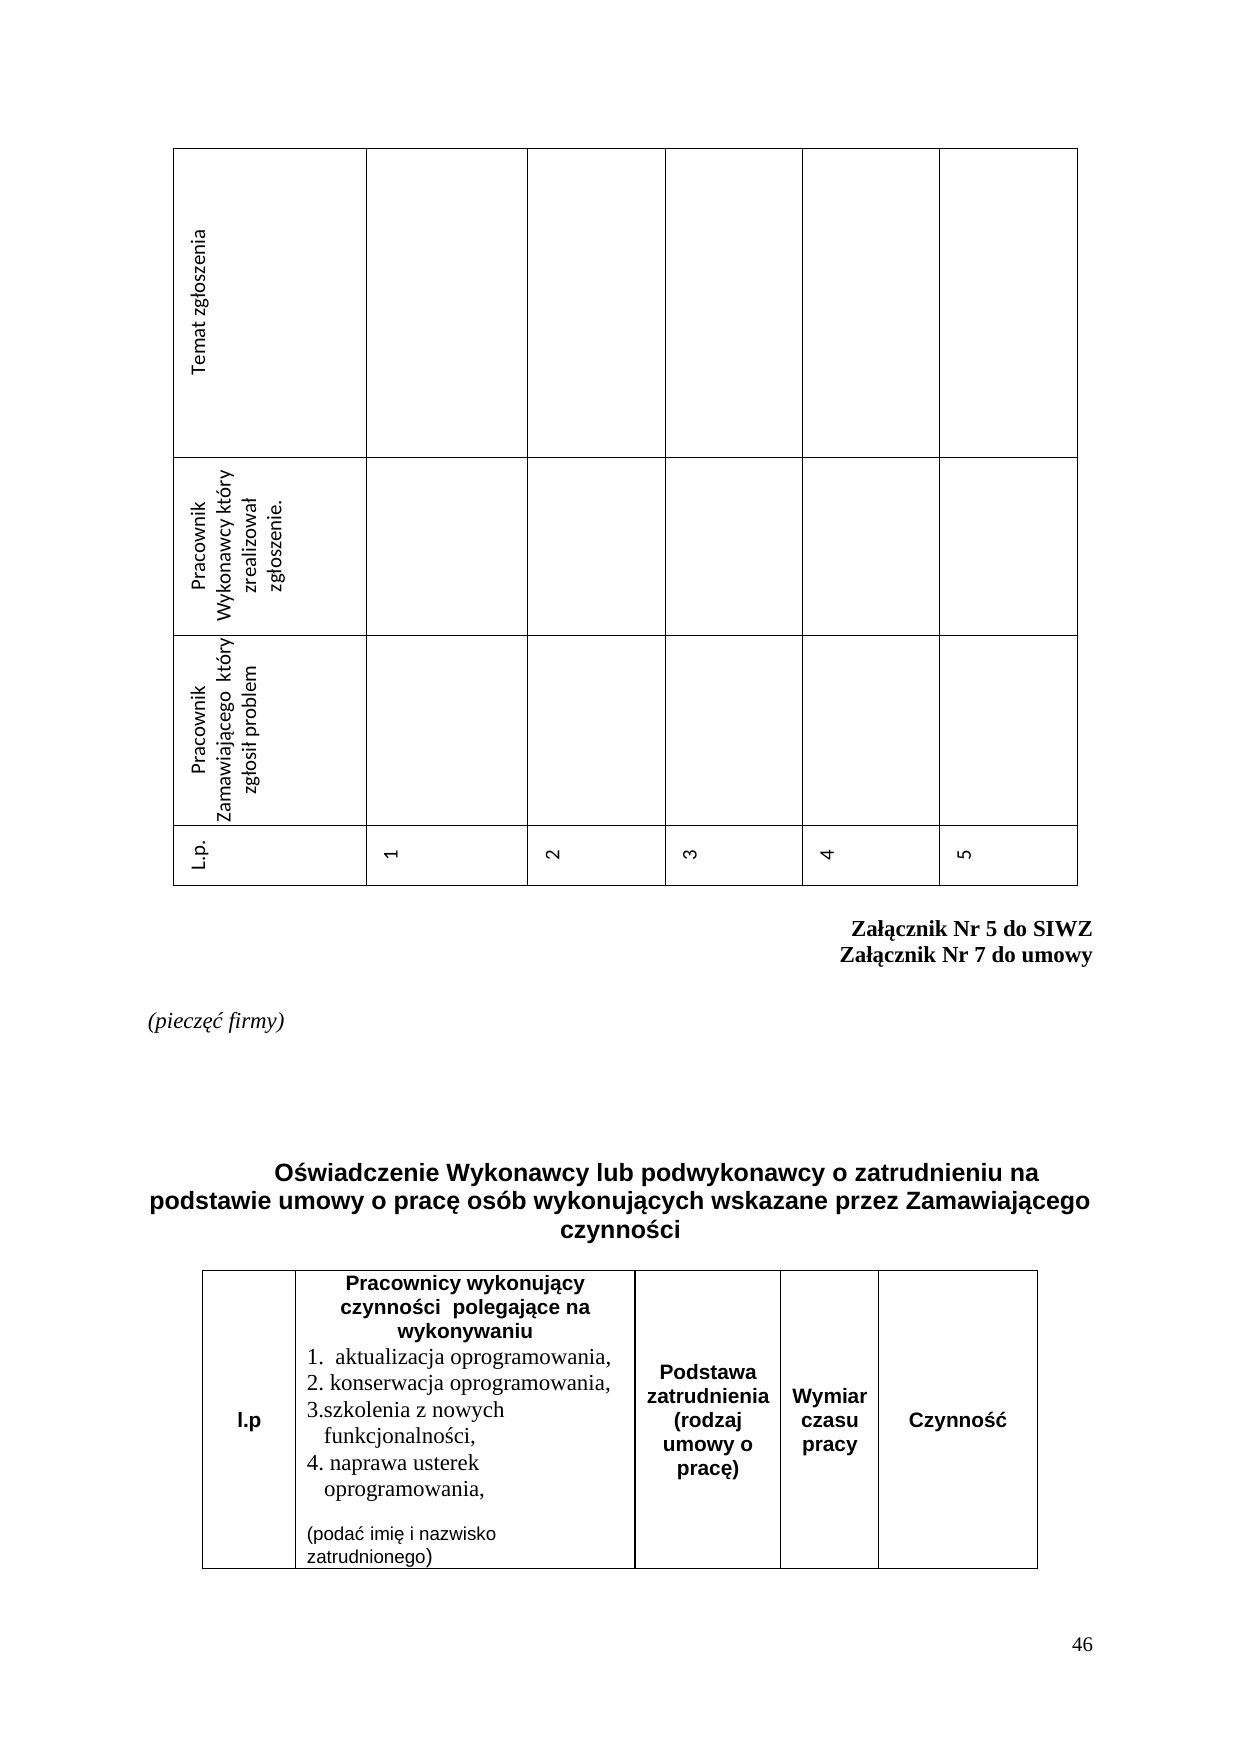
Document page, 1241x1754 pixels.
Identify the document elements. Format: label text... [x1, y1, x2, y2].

table_cell [367, 149, 527, 457]
table_cell [528, 149, 665, 457]
table_header Czynność [879, 1271, 1037, 1568]
table_cell [940, 458, 1077, 634]
table_cell Temat zgłoszenia [174, 149, 366, 457]
table_header Pracownicy wykonujący czynności polegające na wykonywaniu 1. aktualizacja oprogramowania, 2. konserwacja oprogramowania, 3.szkolenia z nowych funkcjonalności, 4. naprawa usterek oprogramowania, (podać imię i nazwisko zatrudnionego) [296, 1271, 634, 1568]
table_cell [666, 458, 802, 634]
table_cell [940, 636, 1077, 825]
table_cell [367, 458, 527, 634]
table_cell [528, 458, 665, 634]
table_cell 2 [528, 826, 665, 885]
table_cell 1 [367, 826, 527, 885]
table_cell 3 [666, 826, 802, 885]
table_cell L.p. [174, 826, 366, 885]
table_cell 4 [803, 826, 939, 885]
text (pieczęć firmy) [148, 1007, 1093, 1033]
table_cell [940, 149, 1077, 457]
table_cell [528, 636, 665, 825]
table_header Wymiar czasu pracy [781, 1271, 878, 1568]
table_cell 5 [940, 826, 1077, 885]
table_cell [666, 149, 802, 457]
table_cell [803, 458, 939, 634]
text Oświadczenie Wykonawcy lub podwykonawcy o zatrudnieniu na podstawie umowy o pracę osób wykonujących wskazane przez Zamawiającego czynności [148, 1158, 1093, 1244]
table_cell [666, 636, 802, 825]
text Załącznik Nr 7 do umowy [148, 941, 1093, 967]
table_header l.p [203, 1271, 295, 1568]
table_cell Pracownik Zamawiającego który zgłosił problem [174, 636, 366, 825]
table_cell [367, 636, 527, 825]
table_cell Pracownik Wykonawcy który zrealizował zgłoszenie. [174, 458, 366, 634]
text Załącznik Nr 5 do SIWZ [148, 914, 1093, 941]
table_cell [803, 636, 939, 825]
table_cell [803, 149, 939, 457]
table_header Podstawa zatrudnienia (rodzaj umowy o pracę) [636, 1271, 780, 1568]
